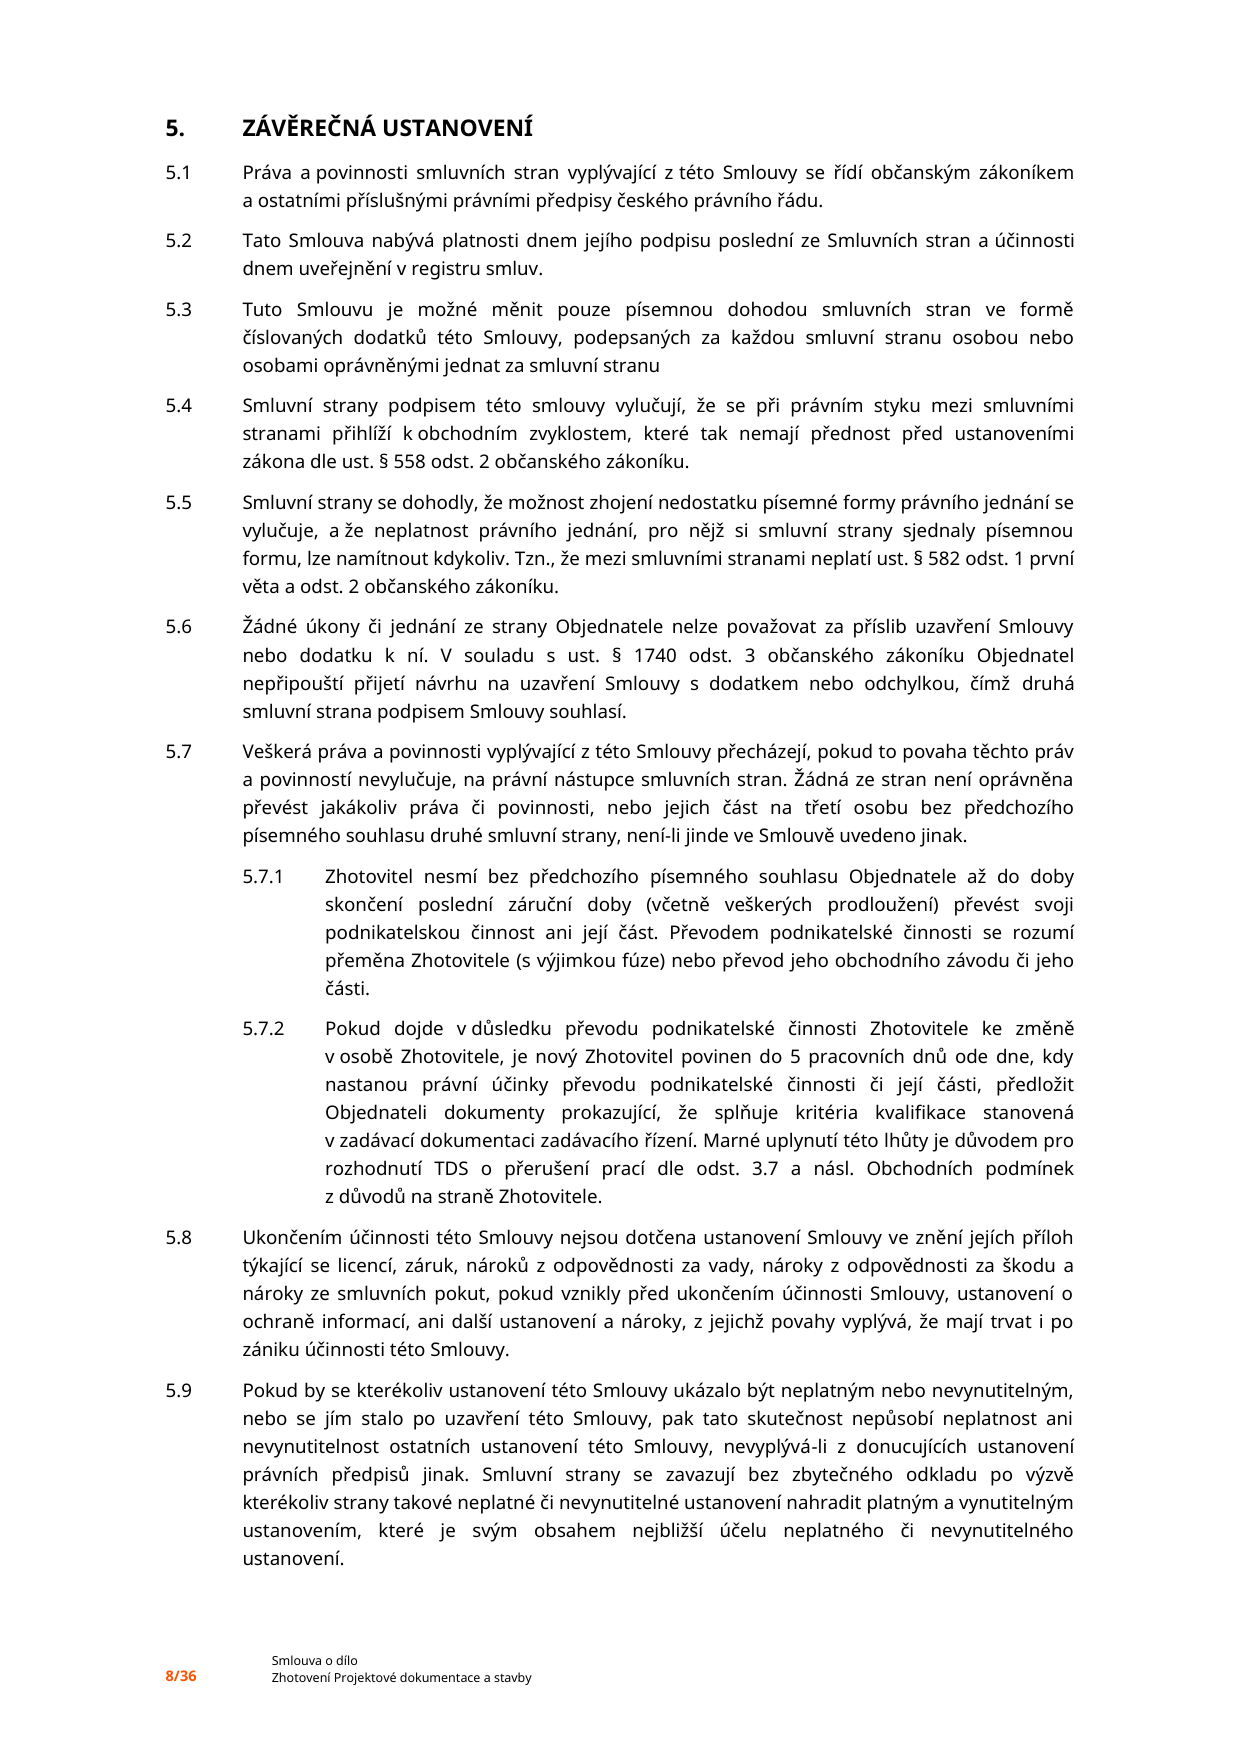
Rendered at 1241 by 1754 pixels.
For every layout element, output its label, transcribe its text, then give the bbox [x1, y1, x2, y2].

text Žádné úkony či jednání ze strany Objednatele nelze považovat za příslib uzavření Smlouvy nebo dodatku k ní. V souladu s ust. § 1740 odst. 3 občanského zákoníku Objednatel nepřipouští přijetí návrhu na uzavření Smlouvy s dodatkem nebo odchylkou, čímž druhá smluvní strana podpisem Smlouvy souhlasí. [165, 614, 1075, 723]
text Smluvní strany podpisem této smlouvy vylučují, že se při právním styku mezi smluvními stranami přihlíží k obchodním zvyklostem, které tak nemají přednost před ustanoveními zákona dle ust. § 558 odst. 2 občanského zákoníku. [165, 393, 1075, 474]
list Pokud dojde v důsledku převodu podnikatelské činnosti Zhotovitele ke změně v osobě Zhotovitele, je nový Zhotovitel povinen do 5 pracovních dnů ode dne, kdy nastanou právní účinky převodu podnikatelské činnosti či její části, předložit Objednateli dokumenty prokazující, že splňuje kritéria kvalifikace stanovená v zadávací dokumentaci zadávacího řízení. Marné uplynutí této lhůty je důvodem pro rozhodnutí TDS o přerušení prací dle odst. 3.7 a násl. Obchodních podmínek z důvodů na straně Zhotovitele. [242, 1016, 1075, 1209]
list Zhotovitel nesmí bez předchozího písemného souhlasu Objednatele až do doby skončení poslední záruční doby (včetně veškerých prodloužení) převést svoji podnikatelskou činnost ani její část. Převodem podnikatelské činnosti se rozumí přeměna Zhotovitele (s výjimkou fúze) nebo převod jeho obchodního závodu či jeho části. [242, 863, 1075, 1001]
text Práva a povinnosti smluvních stran vyplývající z této Smlouvy se řídí občanským zákoníkem a ostatními příslušnými právními předpisy českého právního řádu. [165, 159, 1075, 213]
text ZÁVĚREČNÁ USTANOVENÍ [165, 112, 1075, 143]
text Tato Smlouva nabývá platnosti dnem jejího podpisu poslední ze Smluvních stran a účinnosti dnem uveřejnění v registru smluv. [165, 228, 1075, 281]
text Pokud by se kterékoliv ustanovení této Smlouvy ukázalo být neplatným nebo nevynutitelným, nebo se jím stalo po uzavření této Smlouvy, pak tato skutečnost nepůsobí neplatnost ani nevynutitelnost ostatních ustanovení této Smlouvy, nevyplývá-li z donucujících ustanovení právních předpisů jinak. Smluvní strany se zavazují bez zbytečného odkladu po výzvě kterékoliv strany takové neplatné či nevynutitelné ustanovení nahradit platným a vynutitelným ustanovením, které je svým obsahem nejbližší účelu neplatného či nevynutitelného ustanovení. [165, 1377, 1075, 1571]
list Veškerá práva a povinnosti vyplývající z této Smlouvy přecházejí, pokud to povaha těchto práv a povinností nevylučuje, na právní nástupce smluvních stran. Žádná ze stran není oprávněna převést jakákoliv práva či povinnosti, nebo jejich část na třetí osobu bez předchozího písemného souhlasu druhé smluvní strany, není-li jinde ve Smlouvě uvedeno jinak. [165, 738, 1075, 848]
text Smluvní strany se dohodly, že možnost zhojení nedostatku písemné formy právního jednání se vylučuje, a že neplatnost právního jednání, pro nějž si smluvní strany sjednaly písemnou formu, lze namítnout kdykoliv. Tzn., že mezi smluvními stranami neplatí ust. § 582 odst. 1 první věta a odst. 2 občanského zákoníku. [165, 489, 1075, 599]
text Ukončením účinnosti této Smlouvy nejsou dotčena ustanovení Smlouvy ve znění jejích příloh týkající se licencí, záruk, nároků z odpovědnosti za vady, nároky z odpovědnosti za škodu a nároky ze smluvních pokut, pokud vznikly před ukončením účinnosti Smlouvy, ustanovení o ochraně informací, ani další ustanovení a nároky, z jejichž povahy vyplývá, že mají trvat i po zániku účinnosti této Smlouvy. [165, 1224, 1075, 1362]
text Tuto Smlouvu je možné měnit pouze písemnou dohodou smluvních stran ve formě číslovaných dodatků této Smlouvy, podepsaných za každou smluvní stranu osobou nebo osobami oprávněnými jednat za smluvní stranu [165, 296, 1075, 378]
